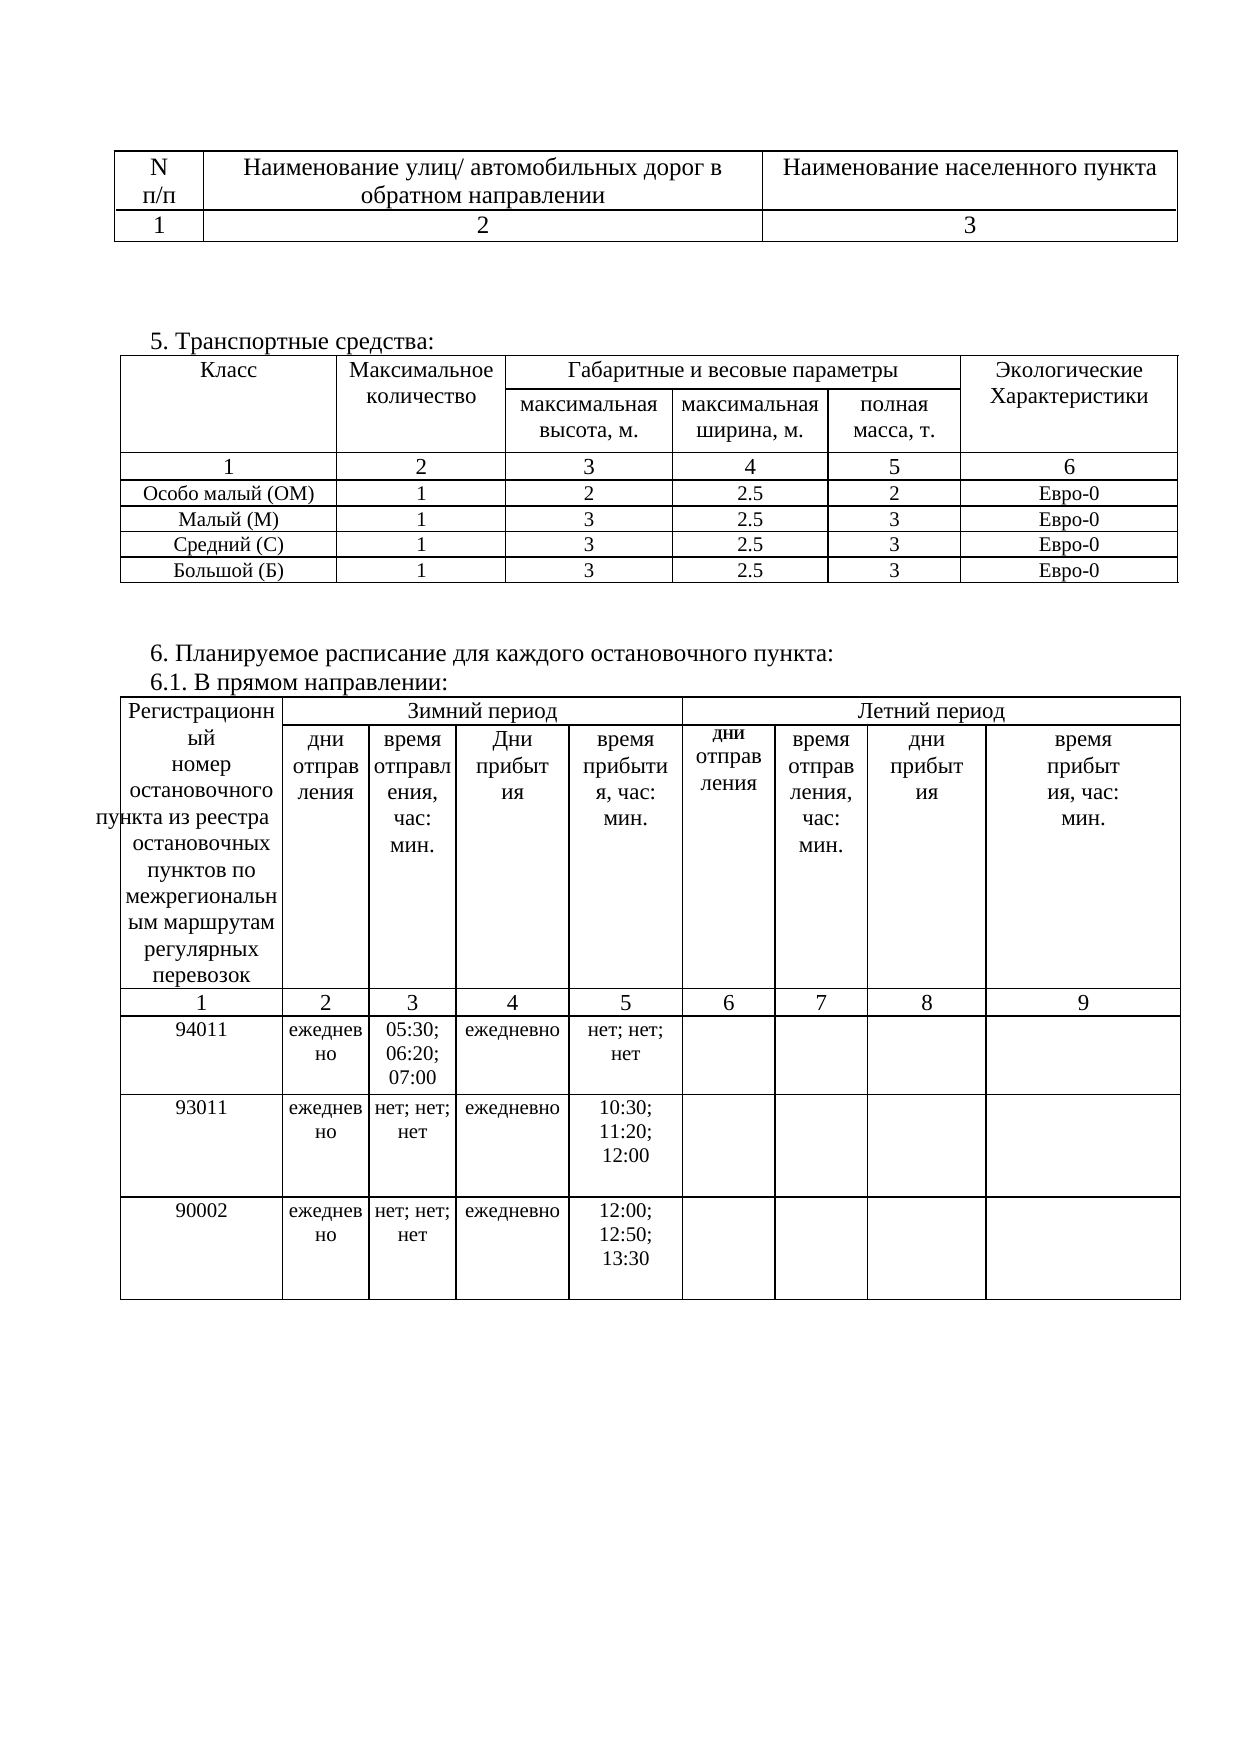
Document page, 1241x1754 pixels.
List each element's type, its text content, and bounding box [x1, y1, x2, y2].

table_cell 2.5 [673, 481, 827, 505]
table_cell 7 [776, 989, 867, 1015]
table_cell [683, 1017, 774, 1094]
text 5. Транспортные средства: [150, 326, 1090, 355]
table_cell 9 [987, 989, 1180, 1015]
table_header Габаритные и весовые параметры [506, 356, 960, 388]
table_cell время отправл ения, час: мин. [370, 726, 455, 987]
table_cell 90002 [121, 1198, 282, 1299]
table_cell Евро-0 [961, 558, 1177, 582]
table_cell [987, 1017, 1180, 1094]
table_cell 2.5 [673, 507, 827, 531]
table_header Регистрационный номер остановочного пункта из реестра остановочных пунктов по межрегиональным маршрутам регулярных перевозок [121, 698, 282, 987]
table_header Максимальное количество [337, 356, 505, 451]
table_cell Евро-0 [961, 532, 1177, 556]
table_cell 05:30; 06:20; 07:00 [370, 1017, 455, 1094]
table_cell 3 [763, 209, 1177, 241]
table_cell 5 [570, 989, 682, 1015]
table_cell 6 [961, 453, 1177, 479]
table_cell 2.5 [673, 558, 827, 582]
table_cell 2 [204, 211, 762, 241]
table_cell время отправ ления, час: мин. [776, 726, 867, 987]
table_cell 1 [337, 481, 505, 505]
table_cell 1 [337, 507, 505, 531]
table_cell 1 [115, 210, 203, 241]
table_cell ежедневно [283, 1017, 368, 1094]
table_cell 1 [337, 558, 505, 582]
table_cell 93011 [121, 1095, 282, 1196]
table_cell [776, 1095, 867, 1196]
table_cell 3 [506, 558, 672, 582]
table_cell нет; нет; нет [570, 1017, 682, 1094]
table_cell Средний (С) [121, 532, 336, 556]
table_cell [683, 1095, 774, 1196]
table_cell максимальная ширина, м. [673, 390, 827, 451]
table_cell Особо малый (ОМ) [121, 481, 336, 505]
table_cell [987, 1095, 1180, 1196]
table_cell 5 [829, 453, 960, 479]
table_cell дни отправ ления [283, 726, 368, 987]
table_cell [776, 1017, 867, 1094]
table_cell 1 [337, 532, 505, 556]
table_cell ежедневно [457, 1017, 568, 1094]
table_header Зимний период [283, 698, 682, 724]
table_cell 2 [283, 989, 368, 1015]
table_cell 2 [337, 453, 505, 479]
table_cell 3 [829, 532, 960, 556]
table_cell Дни прибыт ия [457, 726, 568, 987]
table_cell 1 [121, 453, 336, 479]
table_cell 3 [506, 507, 672, 531]
table_header Летний период [683, 698, 1180, 724]
table_header N п/п [115, 152, 203, 209]
table_cell 2.5 [673, 532, 827, 556]
table_cell [868, 1095, 985, 1196]
table_cell [987, 1198, 1180, 1299]
table_cell 4 [457, 989, 568, 1015]
text 6.1. В прямом направлении: [150, 667, 1090, 696]
table_cell максимальная высота, м. [506, 390, 672, 451]
table_cell время прибыти я, час: мин. [570, 726, 682, 987]
table_cell нет; нет; нет [370, 1198, 455, 1299]
table_cell ежедневно [457, 1095, 568, 1196]
table_cell 4 [673, 453, 827, 479]
table_cell [868, 1017, 985, 1094]
table_cell время прибыт ия, час: мин. [987, 726, 1180, 987]
table_cell 3 [829, 507, 960, 531]
table_cell [868, 1198, 985, 1299]
table_cell нет; нет; нет [370, 1095, 455, 1196]
table_header Класс [121, 356, 336, 451]
table_cell 10:30; 11:20; 12:00 [570, 1095, 682, 1196]
table_cell 8 [868, 989, 985, 1015]
table_cell 3 [506, 453, 672, 479]
table_header Наименование населенного пункта [763, 152, 1177, 209]
table_cell 1 [121, 989, 282, 1015]
text 6. Планируемое расписание для каждого остановочного пункта: [150, 638, 1090, 667]
table_cell 2 [829, 481, 960, 505]
table_cell 6 [683, 989, 774, 1015]
table_header Экологические Характеристики [961, 356, 1177, 451]
table_cell Евро-0 [961, 481, 1177, 505]
table_cell 3 [829, 558, 960, 582]
table_cell полная масса, т. [829, 390, 960, 451]
table_cell ежедневно [283, 1095, 368, 1196]
table_cell 94011 [121, 1017, 282, 1094]
table_cell Малый (М) [121, 507, 336, 531]
table_cell 2 [506, 481, 672, 505]
table_cell дни прибыт ия [868, 726, 985, 987]
table_cell ежедневно [283, 1198, 368, 1299]
table_cell ежедневно [457, 1198, 568, 1299]
table_cell Большой (Б) [121, 558, 336, 582]
table_header Наименование улиц/ автомобильных дорог в обратном направлении [204, 152, 762, 209]
table_cell Евро-0 [961, 507, 1177, 531]
table_cell [776, 1198, 867, 1299]
table_cell 3 [370, 989, 455, 1015]
table_cell 12:00; 12:50; 13:30 [570, 1198, 682, 1299]
table_cell ДНИ отправ ления [683, 726, 774, 987]
table_cell 3 [506, 532, 672, 556]
table_cell [683, 1198, 774, 1299]
